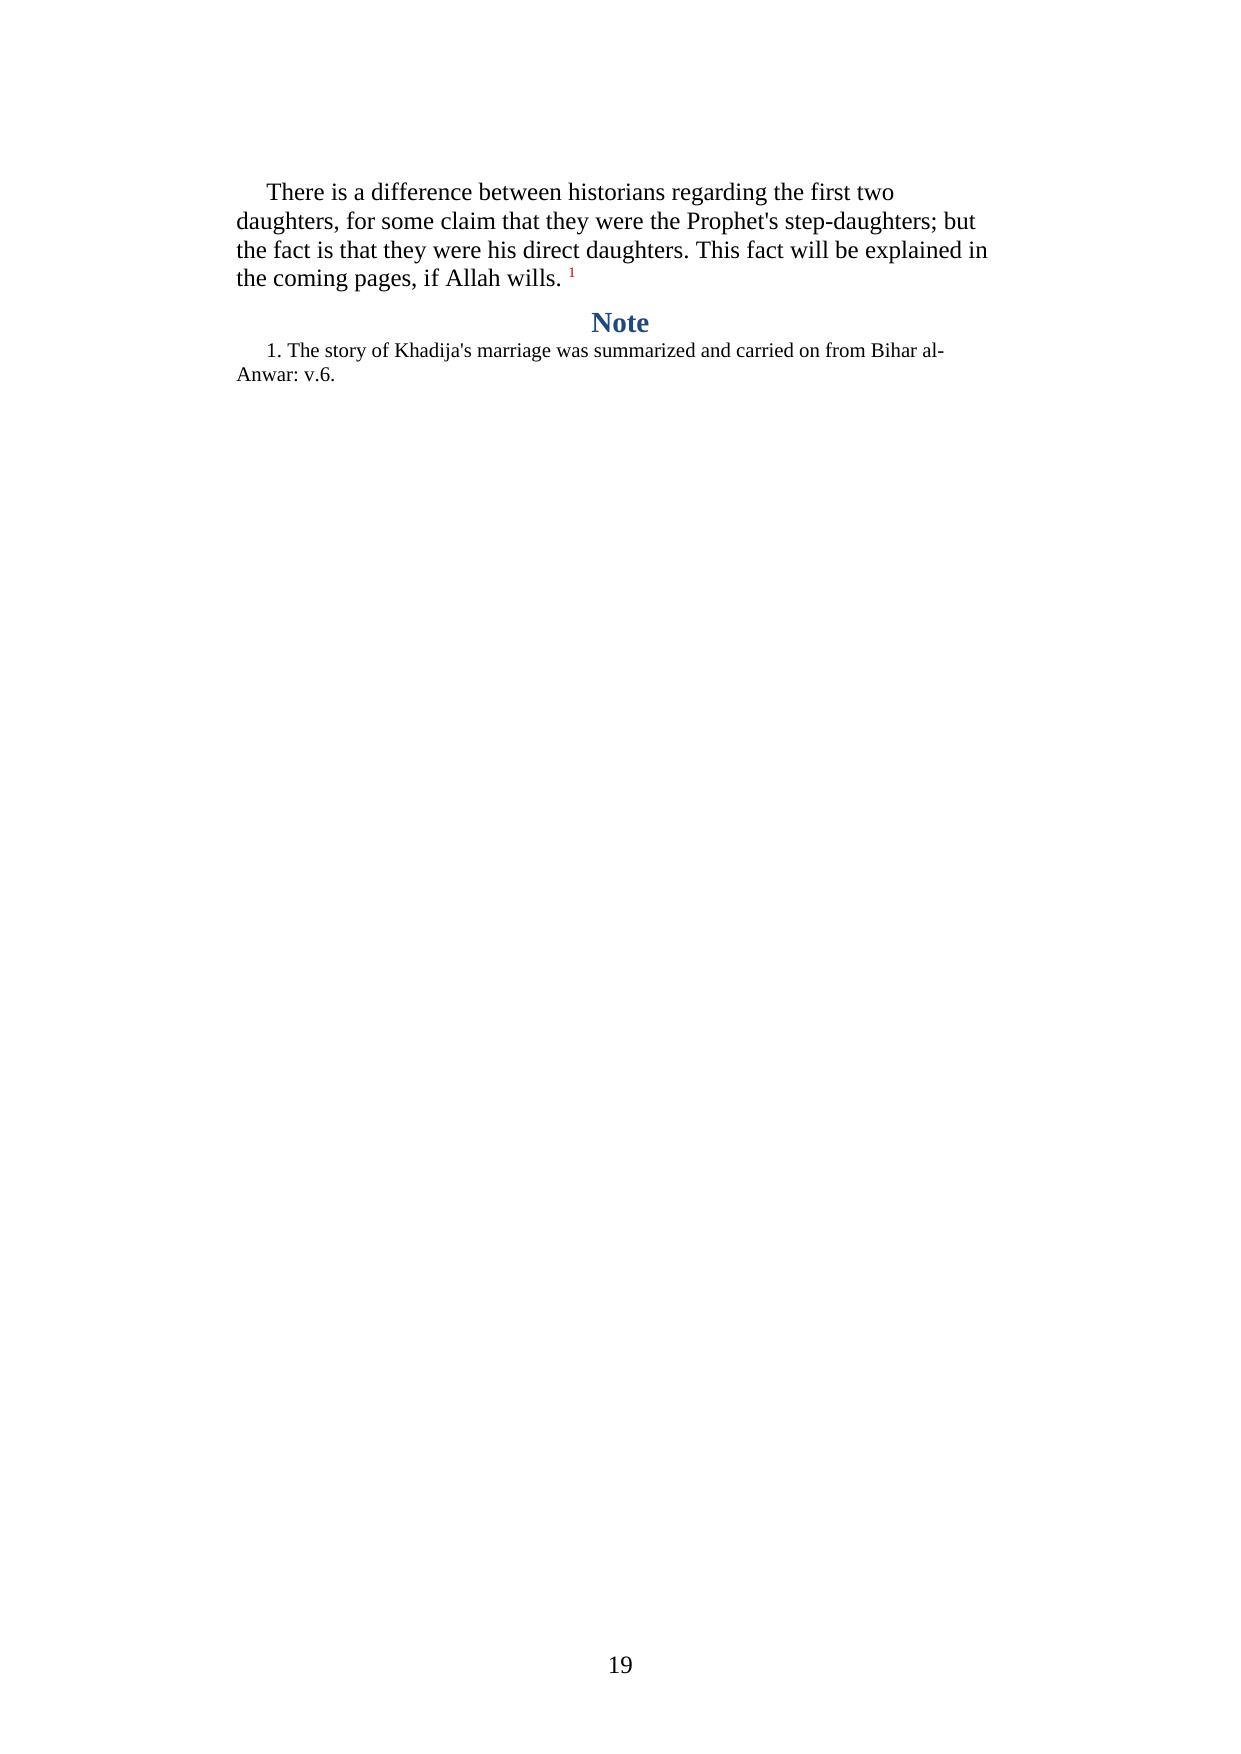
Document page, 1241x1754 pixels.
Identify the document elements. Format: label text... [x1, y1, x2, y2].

text There is a difference between historians regarding the first two daughters, for some claim that they were the Prophet's step-daughters; but the fact is that they were his direct daughters. This fact will be explained in the coming pages, if Allah wills. 1 [236, 177, 1004, 292]
subtitle Note [236, 305, 1004, 338]
text 1. The story of Khadija's marriage was summarized and carried on from Bihar al-Anwar: v.6. [236, 338, 1004, 386]
